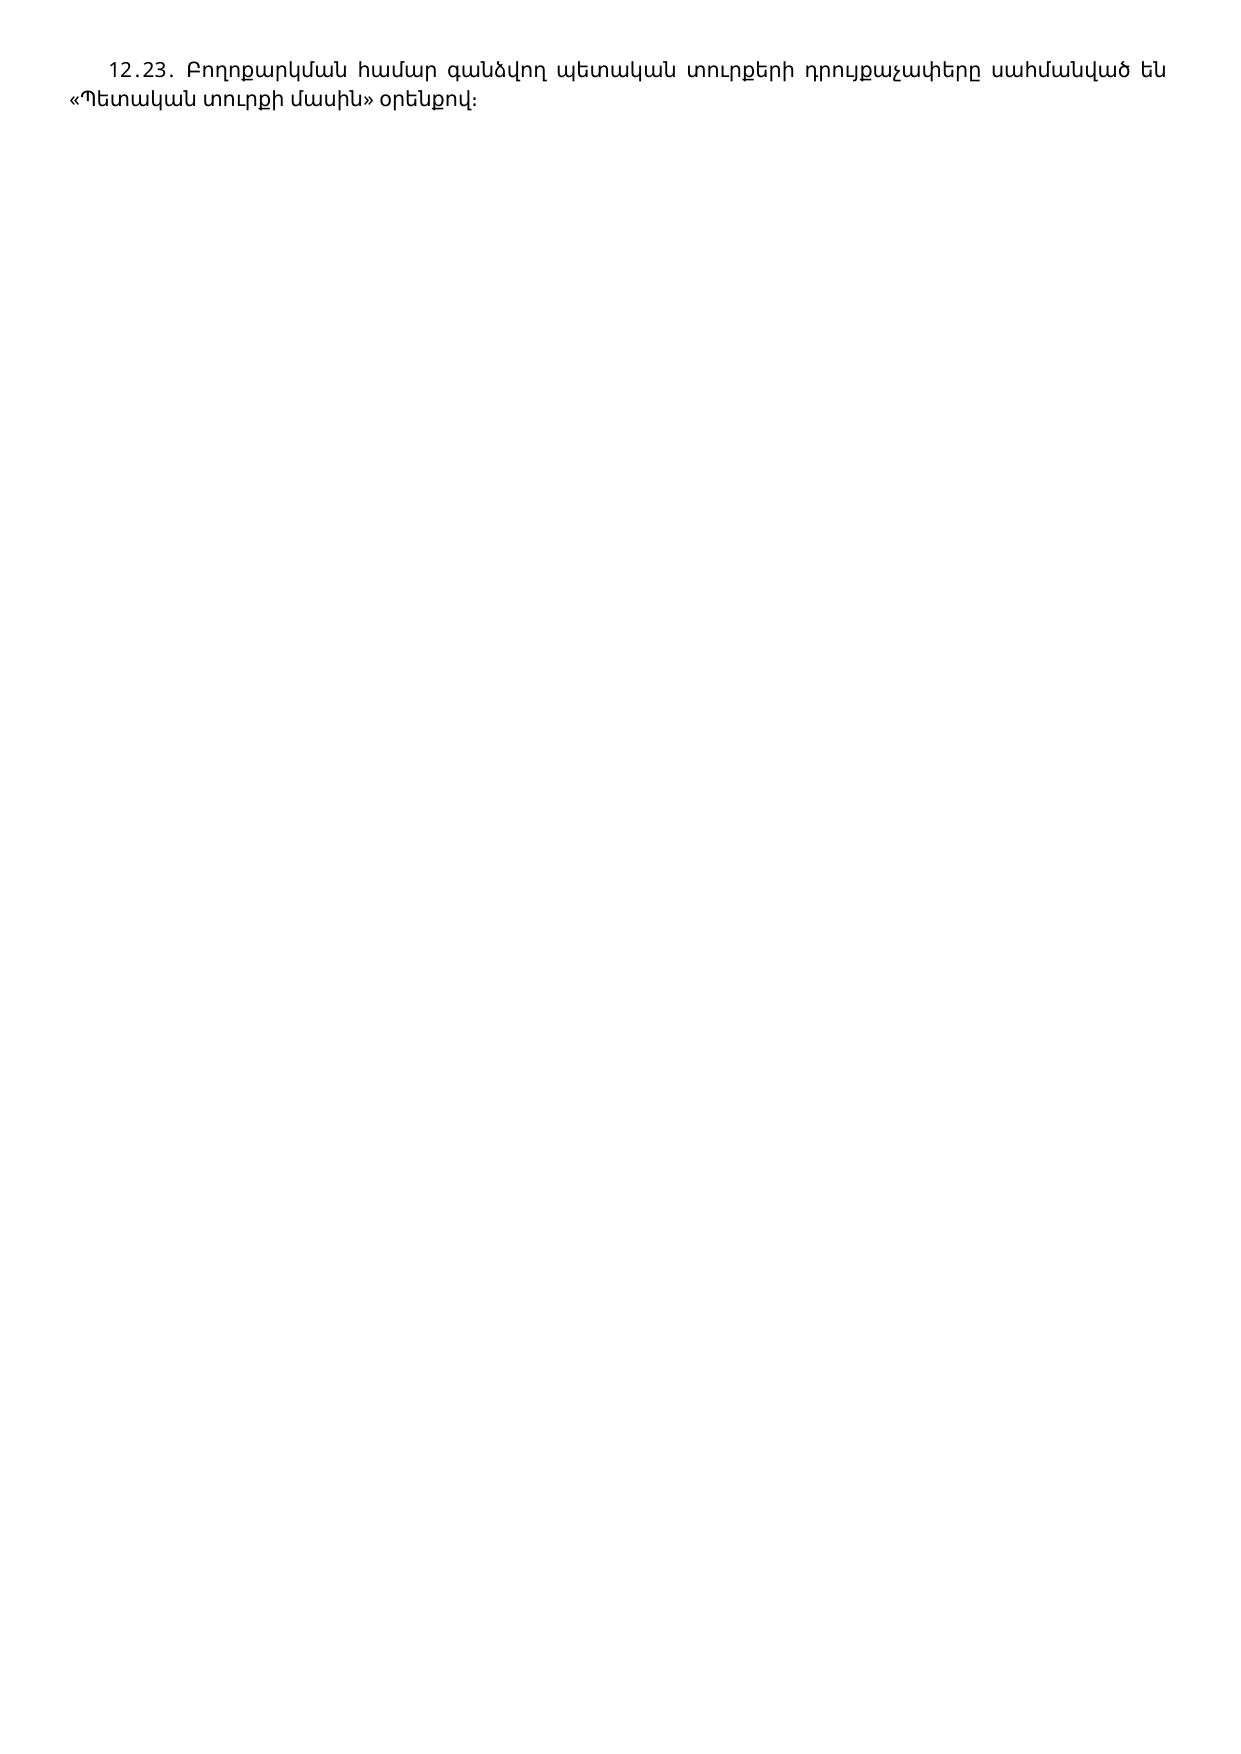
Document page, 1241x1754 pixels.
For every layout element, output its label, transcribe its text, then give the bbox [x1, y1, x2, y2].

text 12․23․ Բողոքարկման համար գանձվող պետական տուրքերի դրույքաչափերը սահմանված են «Պետական տուրքի մասին» օրենքով։ [69, 56, 1167, 112]
